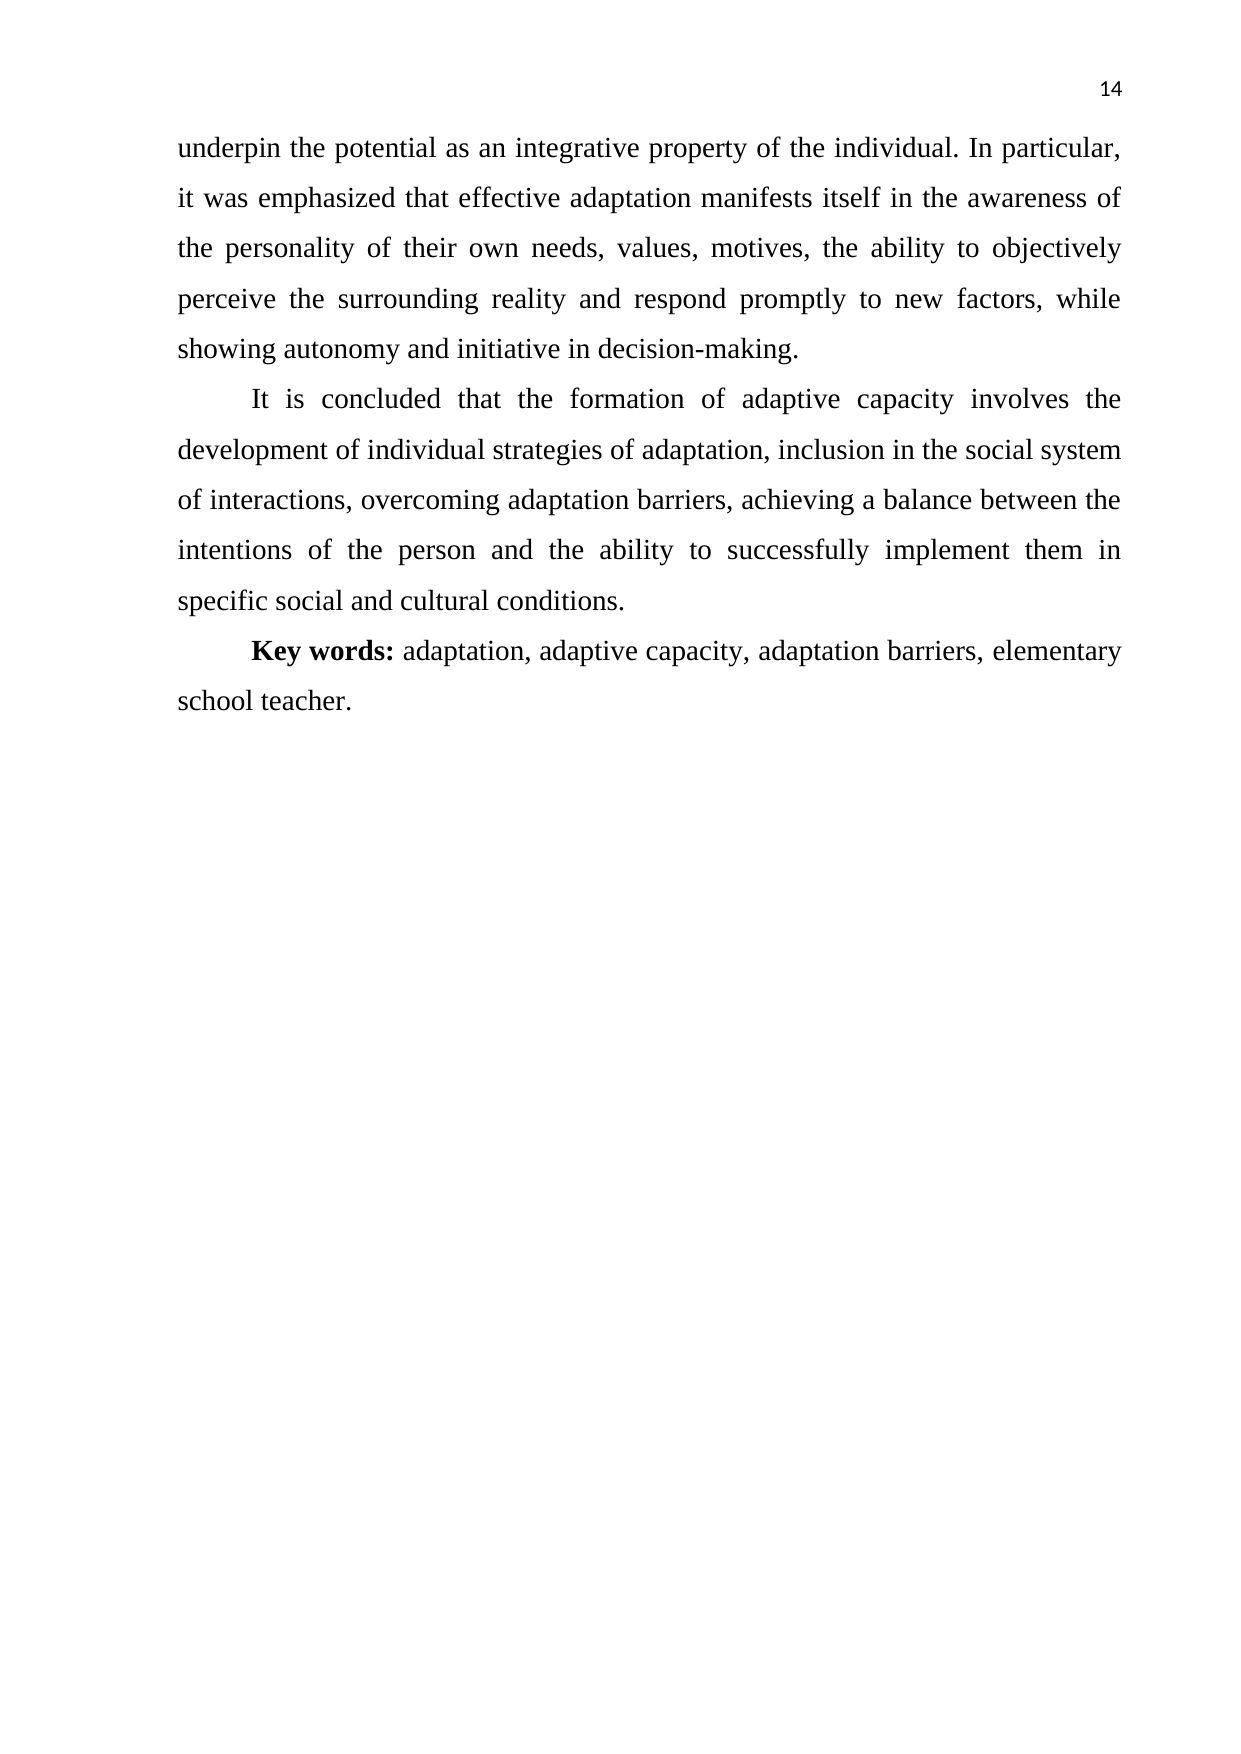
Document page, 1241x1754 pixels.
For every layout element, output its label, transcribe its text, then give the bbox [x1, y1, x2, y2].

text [177, 130, 1122, 365]
text Key words: adaptation, adaptive capacity, adaptation barriers, elementary school teacher. [177, 633, 1122, 717]
text It is concluded that the formation of adaptive capacity involves the development of individual strategies of adaptation, inclusion in the social system of interactions, overcoming adaptation barriers, achieving a balance between the intentions of the person and the ability to successfully implement them in specific social and cultural conditions. [177, 381, 1122, 616]
